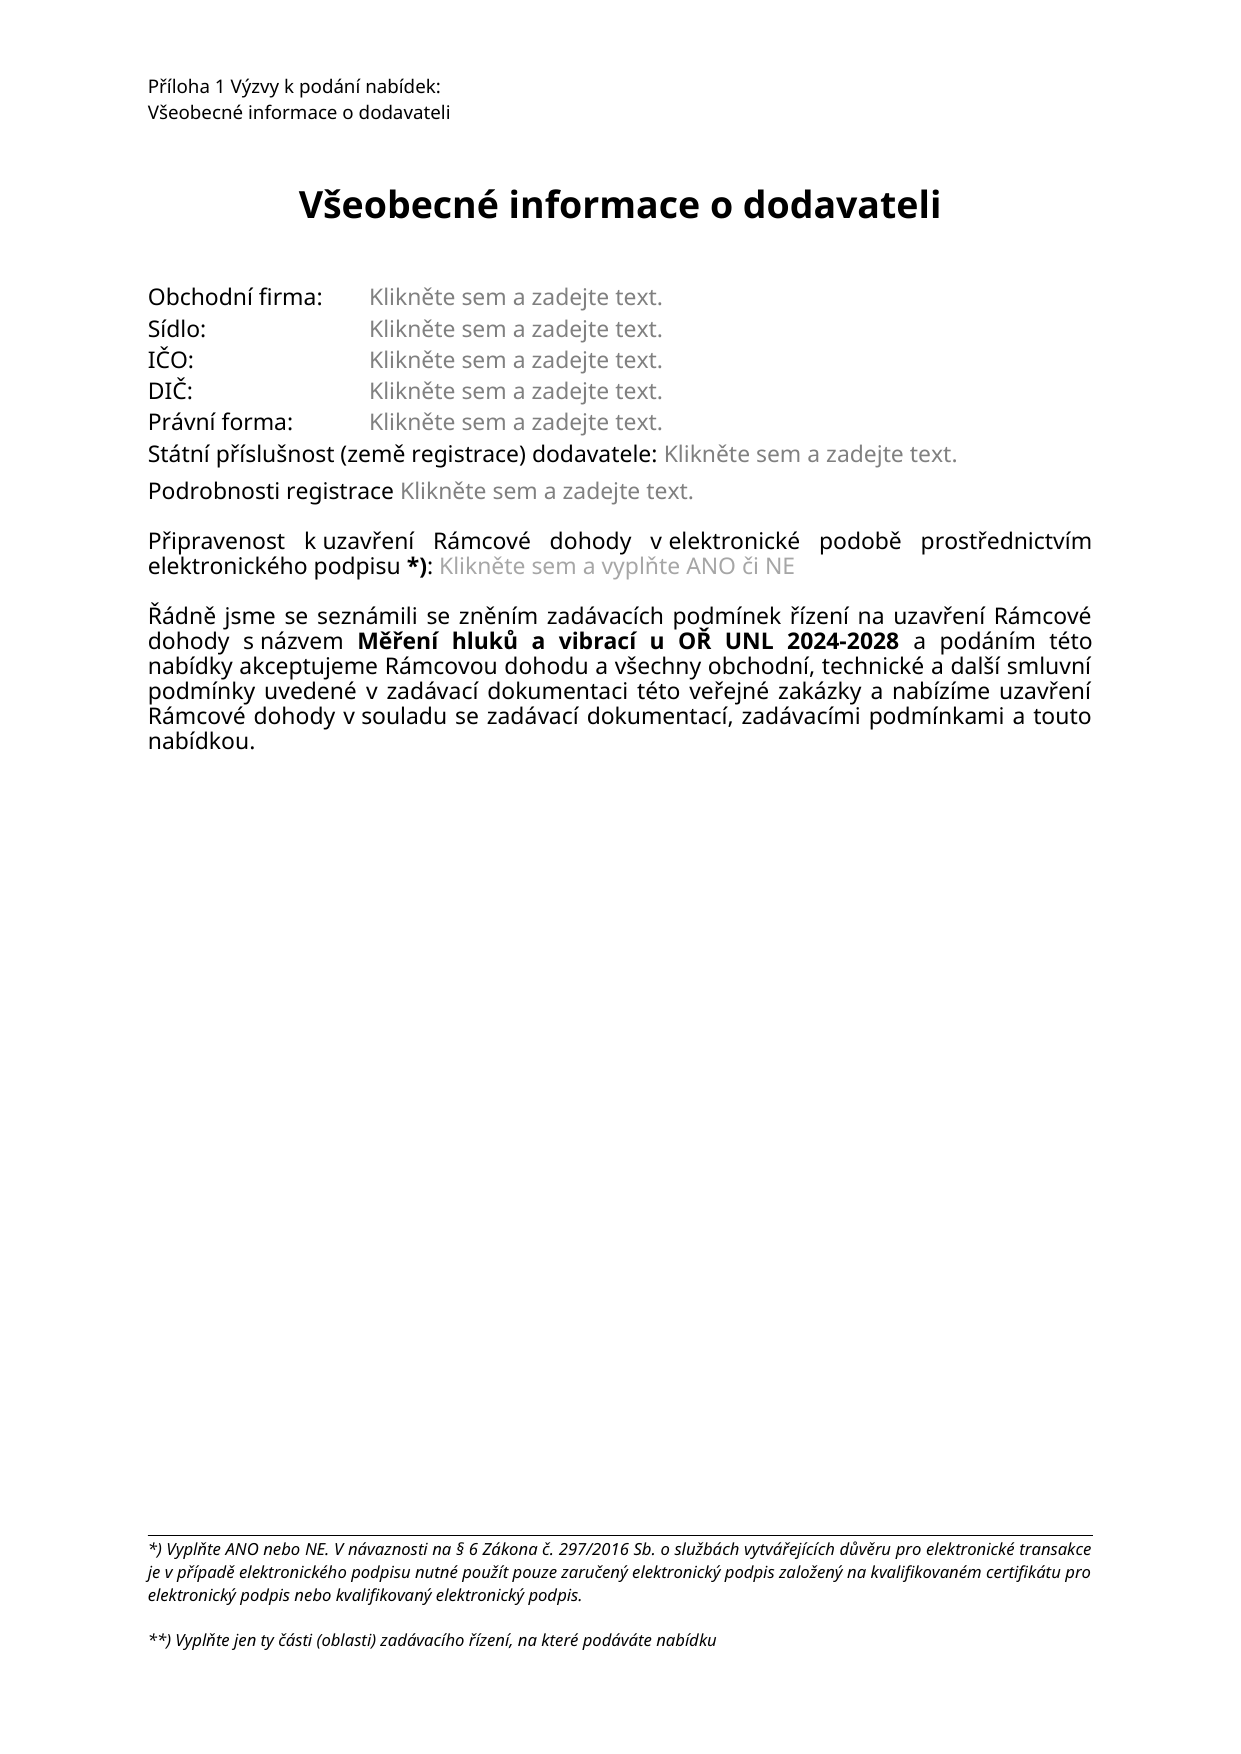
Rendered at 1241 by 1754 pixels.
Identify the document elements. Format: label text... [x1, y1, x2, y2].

text Řádně jsme se seznámili se zněním zadávacích podmínek řízení na uzavření Rámcové dohody s názvem Měření hluků a vibrací u OŘ UNL 2024-2028 a podáním této nabídky akceptujeme Rámcovou dohodu a všechny obchodní, technické a další smluvní podmínky uvedené v zadávací dokumentaci této veřejné zakázky a nabízíme uzavření Rámcové dohody v souladu se zadávací dokumentací, zadávacími podmínkami a touto nabídkou. [148, 604, 1093, 754]
text Obchodní firma: [148, 286, 1093, 311]
text Právní forma: [148, 411, 1093, 436]
text IČO: [148, 348, 1093, 373]
text Sídlo: [148, 317, 1093, 342]
text Připravenost k uzavření Rámcové dohody v elektronické podobě prostřednictvím elektronického podpisu *): [148, 529, 1093, 579]
text DIČ: [148, 379, 1093, 404]
text Podrobnosti registrace [148, 479, 1093, 504]
title Všeobecné informace o dodavateli [148, 178, 1093, 229]
text Státní příslušnost (země registrace) dodavatele: [148, 442, 1093, 467]
